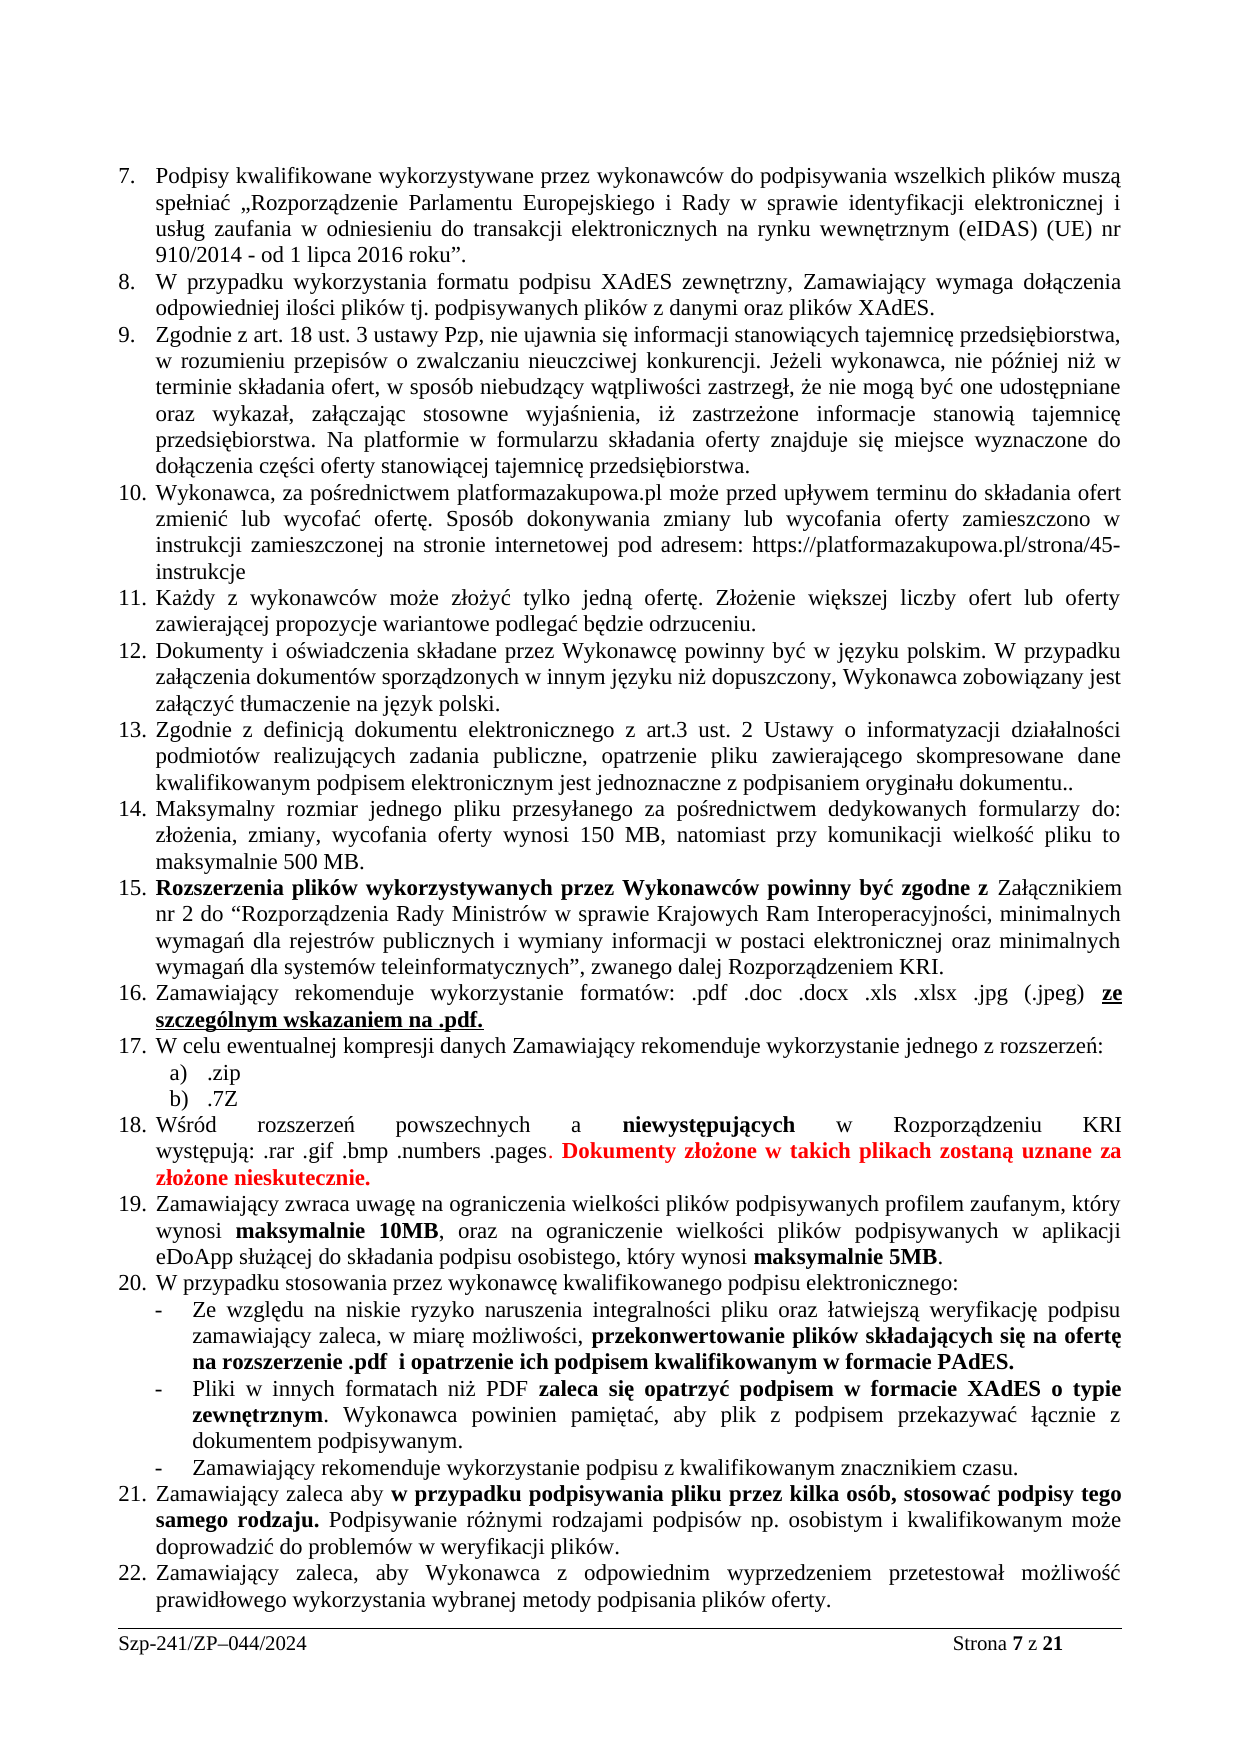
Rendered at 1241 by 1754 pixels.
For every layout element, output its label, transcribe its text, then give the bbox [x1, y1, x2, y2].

list Maksymalny rozmiar jednego pliku przesyłanego za pośrednictwem dedykowanych formularzy do: złożenia, zmiany, wycofania oferty wynosi 150 MB, natomiast przy komunikacji wielkość pliku to maksymalnie 500 MB. [118, 795, 1122, 874]
list Pliki w innych formatach niż PDF zaleca się opatrzyć podpisem w formacie XAdES o typie zewnętrznym. Wykonawca powinien pamiętać, aby plik z podpisem przekazywać łącznie z dokumentem podpisywanym. [154, 1375, 1122, 1454]
list Zamawiający rekomenduje wykorzystanie formatów: .pdf .doc .docx .xls .xlsx .jpg (.jpeg) ze szczególnym wskazaniem na .pdf. [118, 979, 1122, 1032]
list Wykonawca, za pośrednictwem platformazakupowa.pl może przed upływem terminu do składania ofert zmienić lub wycofać ofertę. Sposób dokonywania zmiany lub wycofania oferty zamieszczono w instrukcji zamieszczonej na stronie internetowej pod adresem: https://platformazakupowa.pl/strona/45-instrukcje [118, 479, 1122, 584]
list Zgodnie z definicją dokumentu elektronicznego z art.3 ust. 2 Ustawy o informatyzacji działalności podmiotów realizujących zadania publiczne, opatrzenie pliku zawierającego skompresowane dane kwalifikowanym podpisem elektronicznym jest jednoznaczne z podpisaniem oryginału dokumentu.. [118, 716, 1122, 795]
list W przypadku wykorzystania formatu podpisu XAdES zewnętrzny, Zamawiający wymaga dołączenia odpowiedniej ilości plików tj. podpisywanych plików z danymi oraz plików XAdES. [118, 268, 1122, 321]
list Podpisy kwalifikowane wykorzystywane przez wykonawców do podpisywania wszelkich plików muszą spełniać „Rozporządzenie Parlamentu Europejskiego i Rady w sprawie identyfikacji elektronicznej i usług zaufania w odniesieniu do transakcji elektronicznych na rynku wewnętrznym (eIDAS) (UE) nr 910/2014 - od 1 lipca 2016 roku”. [118, 162, 1122, 268]
list Zamawiający zwraca uwagę na ograniczenia wielkości plików podpisywanych profilem zaufanym, który wynosi maksymalnie 10MB, oraz na ograniczenie wielkości plików podpisywanych w aplikacji eDoApp służącej do składania podpisu osobistego, który wynosi maksymalnie 5MB. [118, 1190, 1122, 1269]
list W celu ewentualnej kompresji danych Zamawiający rekomenduje wykorzystanie jednego z rozszerzeń: [118, 1032, 1122, 1058]
list Dokumenty i oświadczenia składane przez Wykonawcę powinny być w języku polskim. W przypadku załączenia dokumentów sporządzonych w innym języku niż dopuszczony, Wykonawca zobowiązany jest załączyć tłumaczenie na język polski. [118, 637, 1122, 716]
list .zip [169, 1058, 1122, 1085]
list Zamawiający rekomenduje wykorzystanie podpisu z kwalifikowanym znacznikiem czasu. [154, 1454, 1122, 1480]
list Zgodnie z art. 18 ust. 3 ustawy Pzp, nie ujawnia się informacji stanowiących tajemnicę przedsiębiorstwa, w rozumieniu przepisów o zwalczaniu nieuczciwej konkurencji. Jeżeli wykonawca, nie później niż w terminie składania ofert, w sposób niebudzący wątpliwości zastrzegł, że nie mogą być one udostępniane oraz wykazał, załączając stosowne wyjaśnienia, iż zastrzeżone informacje stanowią tajemnicę przedsiębiorstwa. Na platformie w formularzu składania oferty znajduje się miejsce wyznaczone do dołączenia części oferty stanowiącej tajemnicę przedsiębiorstwa. [118, 321, 1122, 479]
list W przypadku stosowania przez wykonawcę kwalifikowanego podpisu elektronicznego: [118, 1269, 1122, 1296]
list Wśród rozszerzeń powszechnych a niewystępujących w Rozporządzeniu KRI występują: .rar .gif .bmp .numbers .pages. Dokumenty złożone w takich plikach zostaną uznane za złożone nieskutecznie. [118, 1111, 1122, 1190]
list Rozszerzenia plików wykorzystywanych przez Wykonawców powinny być zgodne z Załącznikiem nr 2 do “Rozporządzenia Rady Ministrów w sprawie Krajowych Ram Interoperacyjności, minimalnych wymagań dla rejestrów publicznych i wymiany informacji w postaci elektronicznej oraz minimalnych wymagań dla systemów teleinformatycznych”, zwanego dalej Rozporządzeniem KRI. [118, 874, 1122, 979]
list Ze względu na niskie ryzyko naruszenia integralności pliku oraz łatwiejszą weryfikację podpisu zamawiający zaleca, w miarę możliwości, przekonwertowanie plików składających się na ofertę na rozszerzenie .pdf i opatrzenie ich podpisem kwalifikowanym w formacie PAdES. [154, 1296, 1122, 1375]
list Zamawiający zaleca, aby Wykonawca z odpowiednim wyprzedzeniem przetestował możliwość prawidłowego wykorzystania wybranej metody podpisania plików oferty. [118, 1559, 1122, 1612]
list .7Z [169, 1085, 1122, 1111]
list Każdy z wykonawców może złożyć tylko jedną ofertę. Złożenie większej liczby ofert lub oferty zawierającej propozycje wariantowe podlegać będzie odrzuceniu. [118, 584, 1122, 637]
list Zamawiający zaleca aby w przypadku podpisywania pliku przez kilka osób, stosować podpisy tego samego rodzaju. Podpisywanie różnymi rodzajami podpisów np. osobistym i kwalifikowanym może doprowadzić do problemów w weryfikacji plików. [118, 1480, 1122, 1559]
